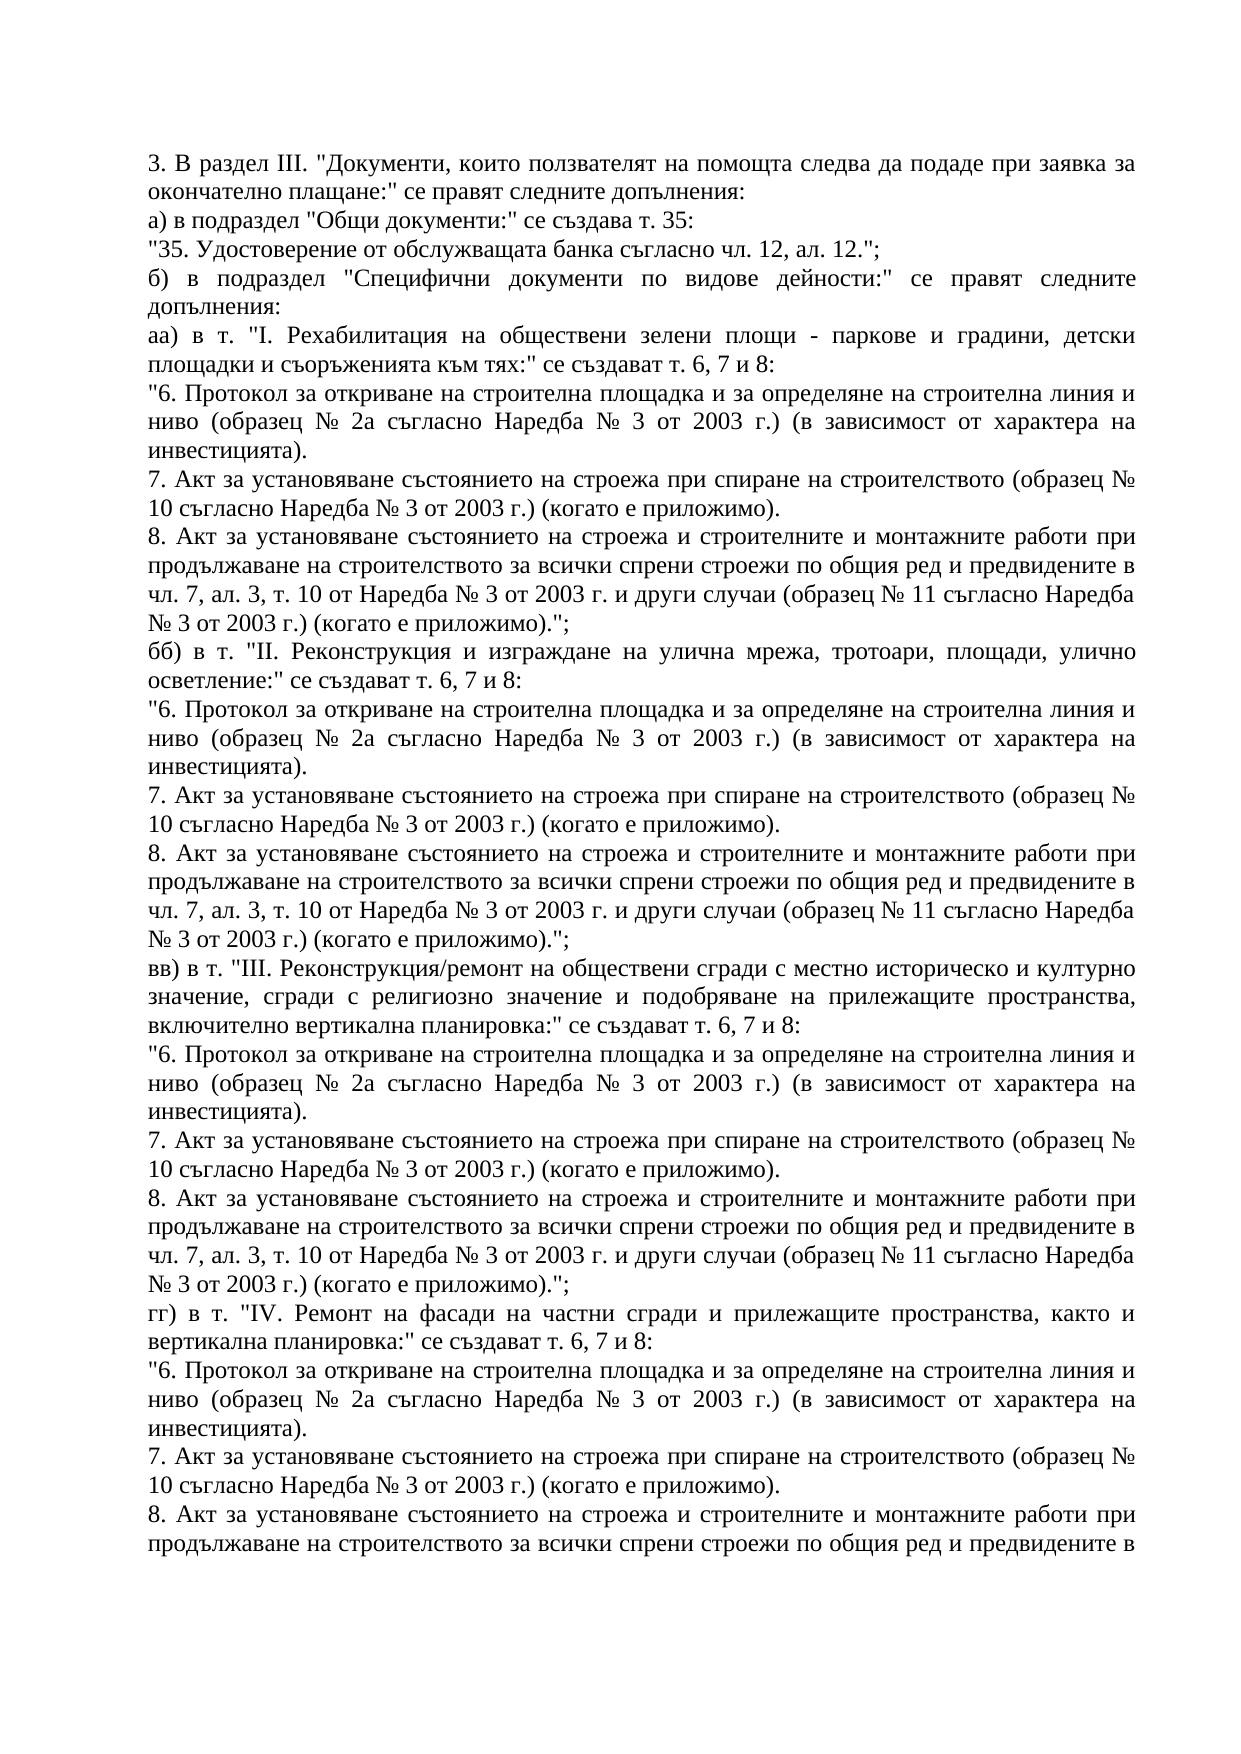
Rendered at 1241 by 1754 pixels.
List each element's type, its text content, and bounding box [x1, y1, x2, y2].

text "6. Протокол за откриване на строителна площадка и за определяне на строителна линия и ниво (образец № 2а съгласно Наредба № 3 от 2003 г.) (в зависимост от характера на инвестицията). [148, 1355, 1137, 1441]
text б) в подраздел "Специфични документи по видове дейности:" се правят следните допълнения: [148, 263, 1137, 320]
text бб) в т. "II. Реконструкция и изграждане на улична мрежа, тротоари, площади, улично осветление:" се създават т. 6, 7 и 8: [148, 636, 1137, 694]
text вв) в т. "III. Реконструкция/ремонт на обществени сгради с местно историческо и културно значение, сгради с религиозно значение и подобряване на прилежащите пространства, включително вертикална планировка:" се създават т. 6, 7 и 8: [148, 953, 1137, 1039]
text 7. Акт за установяване състоянието на строежа при спиране на строителството (образец № 10 съгласно Наредба № 3 от 2003 г.) (когато е приложимо). [148, 1125, 1137, 1183]
text 7. Акт за установяване състоянието на строежа при спиране на строителството (образец № 10 съгласно Наредба № 3 от 2003 г.) (когато е приложимо). [148, 780, 1137, 838]
text 7. Акт за установяване състоянието на строежа при спиране на строителството (образец № 10 съгласно Наредба № 3 от 2003 г.) (когато е приложимо). [148, 1441, 1137, 1499]
text а) в подраздел "Общи документи:" се създава т. 35: [148, 205, 1137, 234]
text 8. Акт за установяване състоянието на строежа и строителните и монтажните работи при продължаване на строителството за всички спрени строежи по общия ред и предвидените в чл. 7, ал. 3, т. 10 от Наредба № 3 от 2003 г. и други случаи (образец № 11 съгласно Наредба № 3 от 2003 г.) (когато е приложимо)."; [148, 838, 1137, 953]
text "6. Протокол за откриване на строителна площадка и за определяне на строителна линия и ниво (образец № 2а съгласно Наредба № 3 от 2003 г.) (в зависимост от характера на инвестицията). [148, 694, 1137, 780]
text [148, 1499, 1137, 1556]
text "6. Протокол за откриване на строителна площадка и за определяне на строителна линия и ниво (образец № 2а съгласно Наредба № 3 от 2003 г.) (в зависимост от характера на инвестицията). [148, 1039, 1137, 1125]
text "6. Протокол за откриване на строителна площадка и за определяне на строителна линия и ниво (образец № 2а съгласно Наредба № 3 от 2003 г.) (в зависимост от характера на инвестицията). [148, 378, 1137, 464]
text 7. Акт за установяване състоянието на строежа при спиране на строителството (образец № 10 съгласно Наредба № 3 от 2003 г.) (когато е приложимо). [148, 464, 1137, 521]
text 3. В раздел III. "Документи, които ползвателят на помощта следва да подаде при заявка за окончателно плащане:" се правят следните допълнения: [148, 148, 1137, 205]
text 8. Акт за установяване състоянието на строежа и строителните и монтажните работи при продължаване на строителството за всички спрени строежи по общия ред и предвидените в чл. 7, ал. 3, т. 10 от Наредба № 3 от 2003 г. и други случаи (образец № 11 съгласно Наредба № 3 от 2003 г.) (когато е приложимо)."; [148, 1183, 1137, 1298]
text "35. Удостоверение от обслужващата банка съгласно чл. 12, ал. 12."; [148, 234, 1137, 263]
text гг) в т. "IV. Ремонт на фасади на частни сгради и прилежащите пространства, както и вертикална планировка:" се създават т. 6, 7 и 8: [148, 1298, 1137, 1355]
text 8. Акт за установяване състоянието на строежа и строителните и монтажните работи при продължаване на строителството за всички спрени строежи по общия ред и предвидените в чл. 7, ал. 3, т. 10 от Наредба № 3 от 2003 г. и други случаи (образец № 11 съгласно Наредба № 3 от 2003 г.) (когато е приложимо)."; [148, 521, 1137, 636]
text аа) в т. "I. Рехабилитация на обществени зелени площи - паркове и градини, детски площадки и съоръженията към тях:" се създават т. 6, 7 и 8: [148, 320, 1137, 378]
